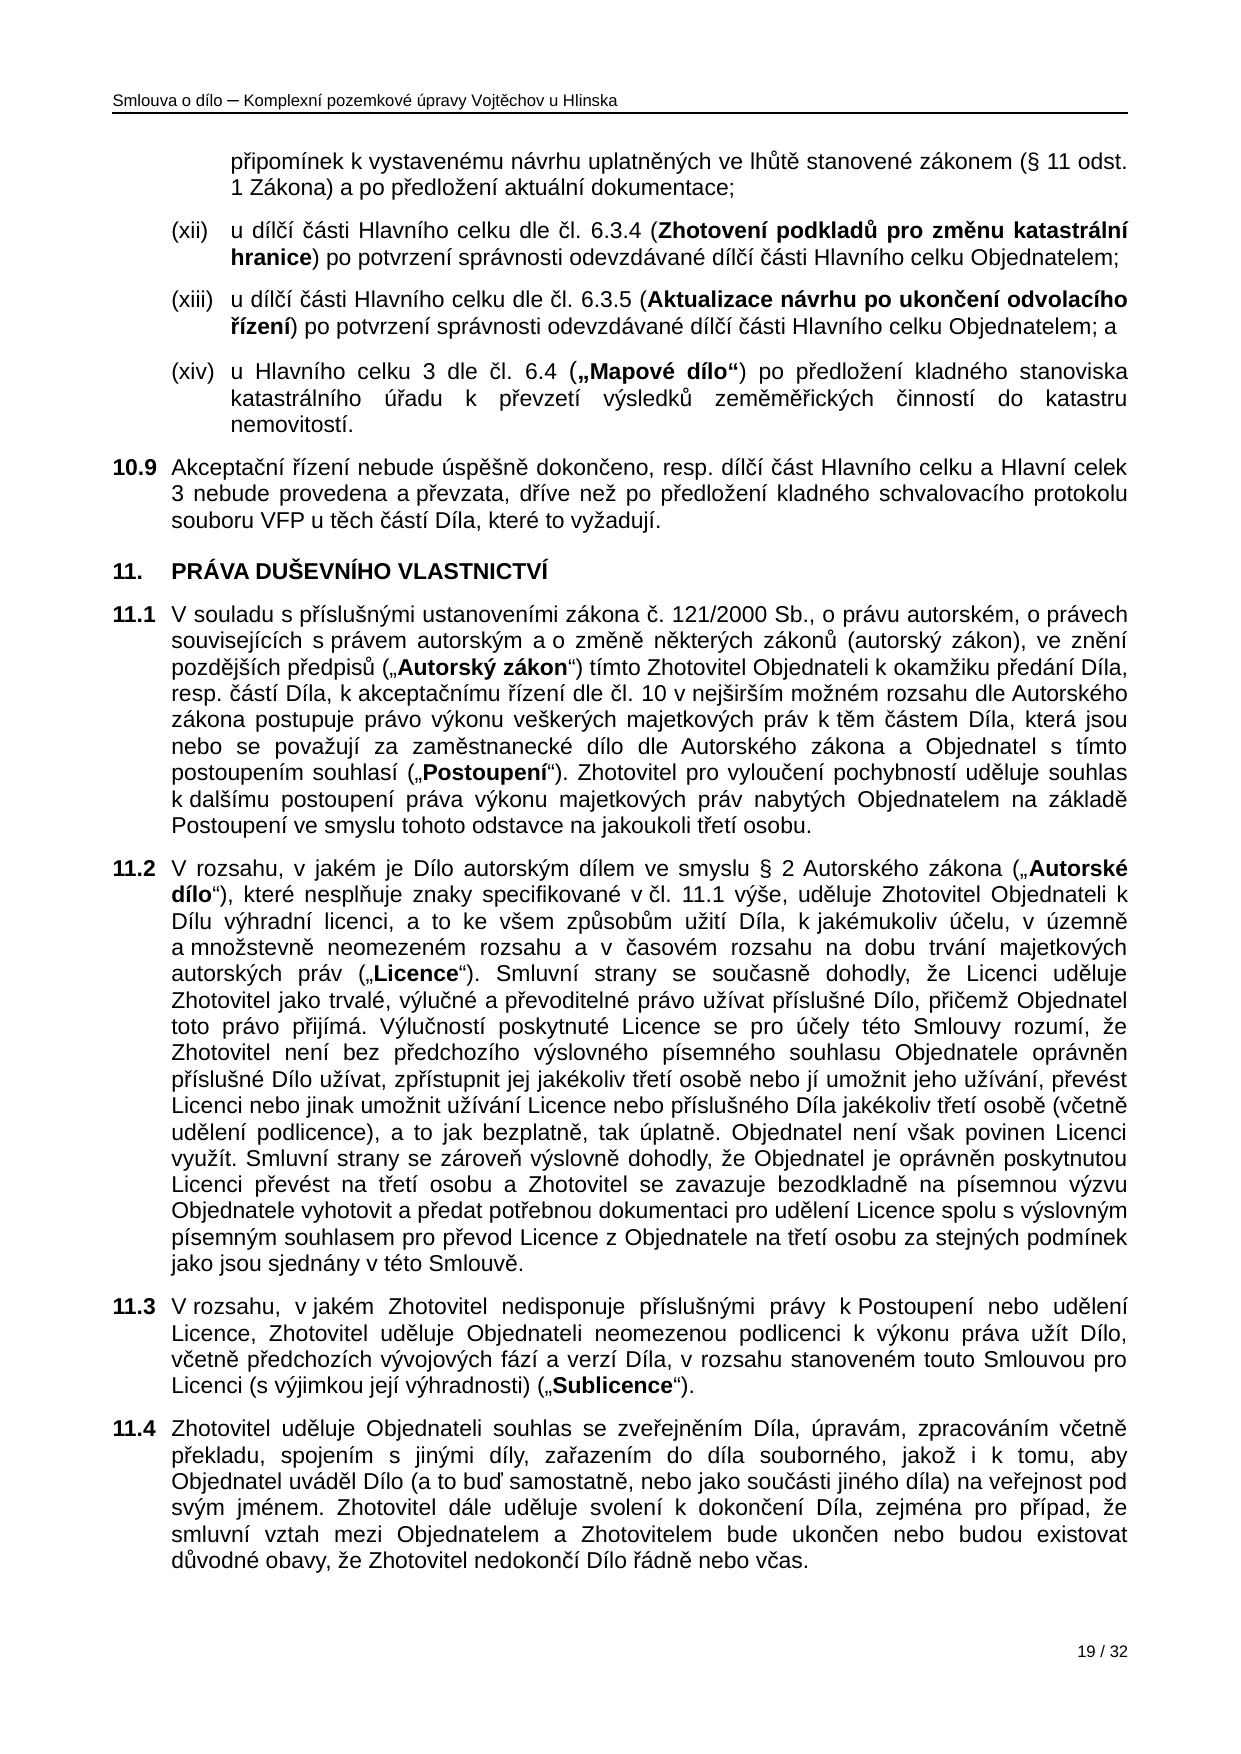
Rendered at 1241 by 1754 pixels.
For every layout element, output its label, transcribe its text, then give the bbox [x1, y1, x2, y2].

list u Hlavního celku 3 dle čl. 6.4 („Mapové dílo“) po předložení kladného stanoviska katastrálního úřadu k převzetí výsledků zeměměřických činností do katastru nemovitostí. [171, 356, 1128, 437]
text V rozsahu, v jakém Zhotovitel nedisponuje příslušnými právy k Postoupení nebo udělení Licence, Zhotovitel uděluje Objednateli neomezenou podlicenci k výkonu práva užít Dílo, včetně předchozích vývojových fází a verzí Díla, v rozsahu stanoveném touto Smlouvou pro Licenci (s výjimkou její výhradnosti) („Sublicence“). [112, 1293, 1128, 1399]
text Akceptační řízení nebude úspěšně dokončeno, resp. dílčí část Hlavního celku a Hlavní celek 3 nebude provedena a převzata, dříve než po předložení kladného schvalovacího protokolu souboru VFP u těch částí Díla, které to vyžadují. [112, 454, 1128, 533]
text Práva duševního vlastnictví [112, 558, 1128, 584]
list u dílčí části Hlavního celku dle čl. 6.3.4 (Zhotovení podkladů pro změnu katastrální hranice) po potvrzení správnosti odevzdávané dílčí části Hlavního celku Objednatelem; [171, 217, 1128, 270]
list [171, 148, 1128, 200]
list u dílčí části Hlavního celku dle čl. 6.3.5 (Aktualizace návrhu po ukončení odvolacího řízení) po potvrzení správnosti odevzdávané dílčí části Hlavního celku Objednatelem; a [171, 286, 1128, 339]
text Zhotovitel uděluje Objednateli souhlas se zveřejněním Díla, úpravám, zpracováním včetně překladu, spojením s jinými díly, zařazením do díla souborného, jakož i k tomu, aby Objednatel uváděl Dílo (a to buď samostatně, nebo jako součásti jiného díla) na veřejnost pod svým jménem. Zhotovitel dále uděluje svolení k dokončení Díla, zejména pro případ, že smluvní vztah mezi Objednatelem a Zhotovitelem bude ukončen nebo budou existovat důvodné obavy, že Zhotovitel nedokončí Dílo řádně nebo včas. [112, 1415, 1128, 1573]
text V rozsahu, v jakém je Dílo autorským dílem ve smyslu § 2 Autorského zákona („Autorské dílo“), které nesplňuje znaky specifikované v čl. 11.1 výše, uděluje Zhotovitel Objednateli k Dílu výhradní licenci, a to ke všem způsobům užití Díla, k jakémukoliv účelu, v územně a množstevně neomezeném rozsahu a v časovém rozsahu na dobu trvání majetkových autorských práv („Licence“). Smluvní strany se současně dohodly, že Licenci uděluje Zhotovitel jako trvalé, výlučné a převoditelné právo užívat příslušné Dílo, přičemž Objednatel toto právo přijímá. Výlučností poskytnuté Licence se pro účely této Smlouvy rozumí, že Zhotovitel není bez předchozího výslovného písemného souhlasu Objednatele oprávněn příslušné Dílo užívat, zpřístupnit jej jakékoliv třetí osobě nebo jí umožnit jeho užívání, převést Licenci nebo jinak umožnit užívání Licence nebo příslušného Díla jakékoliv třetí osobě (včetně udělení podlicence), a to jak bezplatně, tak úplatně. Objednatel není však povinen Licenci využít. Smluvní strany se zároveň výslovně dohodly, že Objednatel je oprávněn poskytnutou Licenci převést na třetí osobu a Zhotovitel se zavazuje bezodkladně na písemnou výzvu Objednatele vyhotovit a předat potřebnou dokumentaci pro udělení Licence spolu s výslovným písemným souhlasem pro převod Licence z Objednatele na třetí osobu za stejných podmínek jako jsou sjednány v této Smlouvě. [112, 855, 1128, 1277]
text V souladu s příslušnými ustanoveními zákona č. 121/2000 Sb., o právu autorském, o právech souvisejících s právem autorským a o změně některých zákonů (autorský zákon), ve znění pozdějších předpisů („Autorský zákon“) tímto Zhotovitel Objednateli k okamžiku předání Díla, resp. částí Díla, k akceptačnímu řízení dle čl. 10 v nejširším možném rozsahu dle Autorského zákona postupuje právo výkonu veškerých majetkových práv k těm částem Díla, která jsou nebo se považují za zaměstnanecké dílo dle Autorského zákona a Objednatel s tímto postoupením souhlasí („Postoupení“). Zhotovitel pro vyloučení pochybností uděluje souhlas k dalšímu postoupení práva výkonu majetkových práv nabytých Objednatelem na základě Postoupení ve smyslu tohoto odstavce na jakoukoli třetí osobu. [112, 601, 1128, 838]
